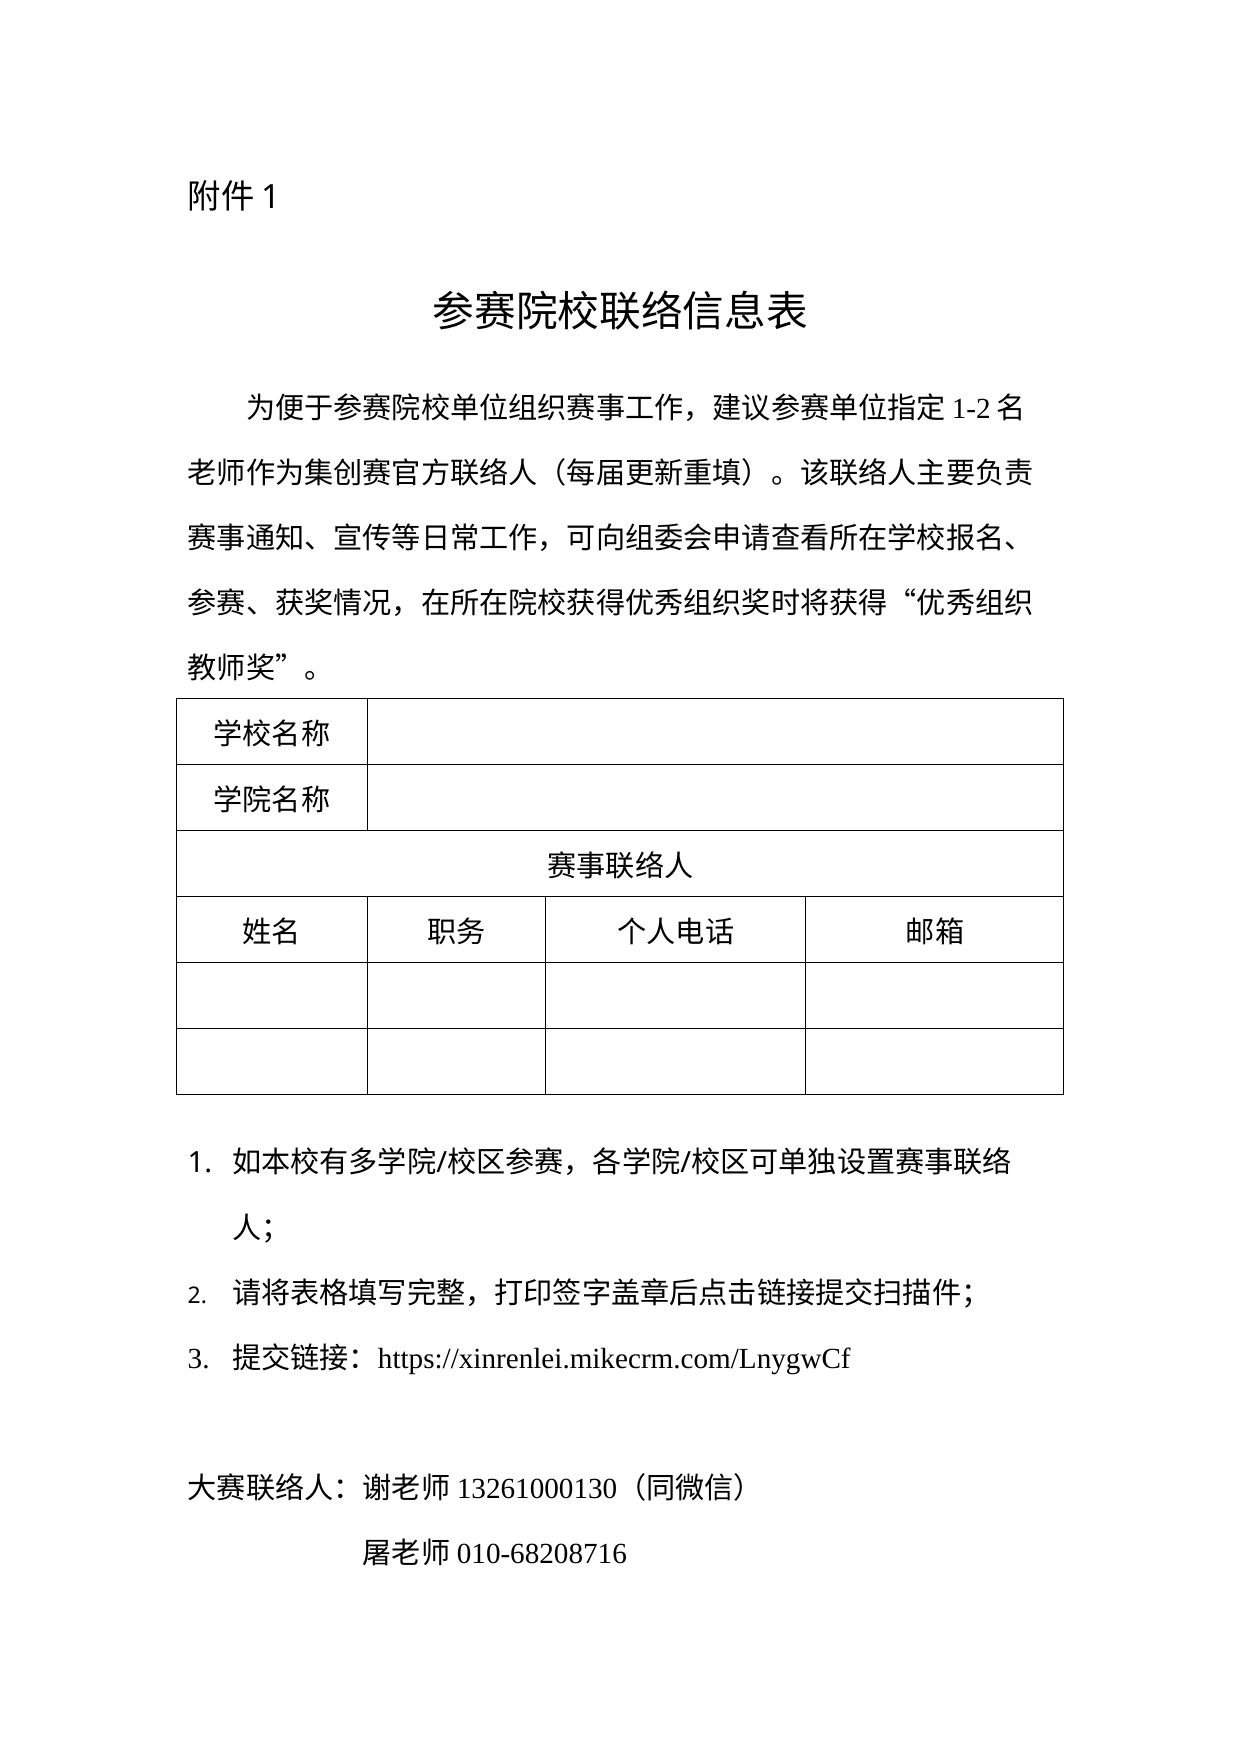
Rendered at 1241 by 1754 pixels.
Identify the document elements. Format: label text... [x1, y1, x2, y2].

table_cell [368, 1029, 545, 1094]
table_header [368, 699, 1063, 764]
text 附件1 [187, 162, 1053, 227]
table_cell [177, 963, 367, 1028]
text 参赛院校联络信息表 [187, 275, 1053, 340]
table_header 学校名称 [177, 699, 367, 764]
list 请将表格填写完整，打印签字盖章后点击链接提交扫描件； [187, 1258, 1053, 1323]
list 为便于参赛院校单位组织赛事工作，建议参赛单位指定1-2名老师作为集创赛官方联络人（每届更新重填）。该联络人主要负责赛事通知、宣传等日常工作，可向组委会申请查看所在学校报名、参赛、获奖情况，在所在院校获得优秀组织奖时将获得“优秀组织教师奖”。 [187, 373, 1053, 698]
table_cell 赛事联络人 [177, 831, 1063, 896]
table_cell 学院名称 [177, 765, 367, 830]
table_cell 个人电话 [546, 897, 805, 962]
list 提交链接：https://xinrenlei.mikecrm.com/LnygwCf [187, 1323, 1053, 1388]
list 大赛联络人：谢老师 13261000130（同微信） [187, 1453, 1053, 1518]
list 如本校有多学院/校区参赛，各学院/校区可单独设置赛事联络人； [187, 1128, 1053, 1258]
list 屠老师 010-68208716 [319, 1518, 1053, 1583]
table_cell [806, 963, 1063, 1028]
table_cell [368, 963, 545, 1028]
table_cell [368, 765, 1063, 830]
table_cell 姓名 [177, 897, 367, 962]
table_cell 邮箱 [806, 897, 1063, 962]
table_cell [546, 963, 805, 1028]
table_cell [177, 1029, 367, 1094]
table_cell [806, 1029, 1063, 1094]
table_cell [546, 1029, 805, 1094]
table_cell 职务 [368, 897, 545, 962]
